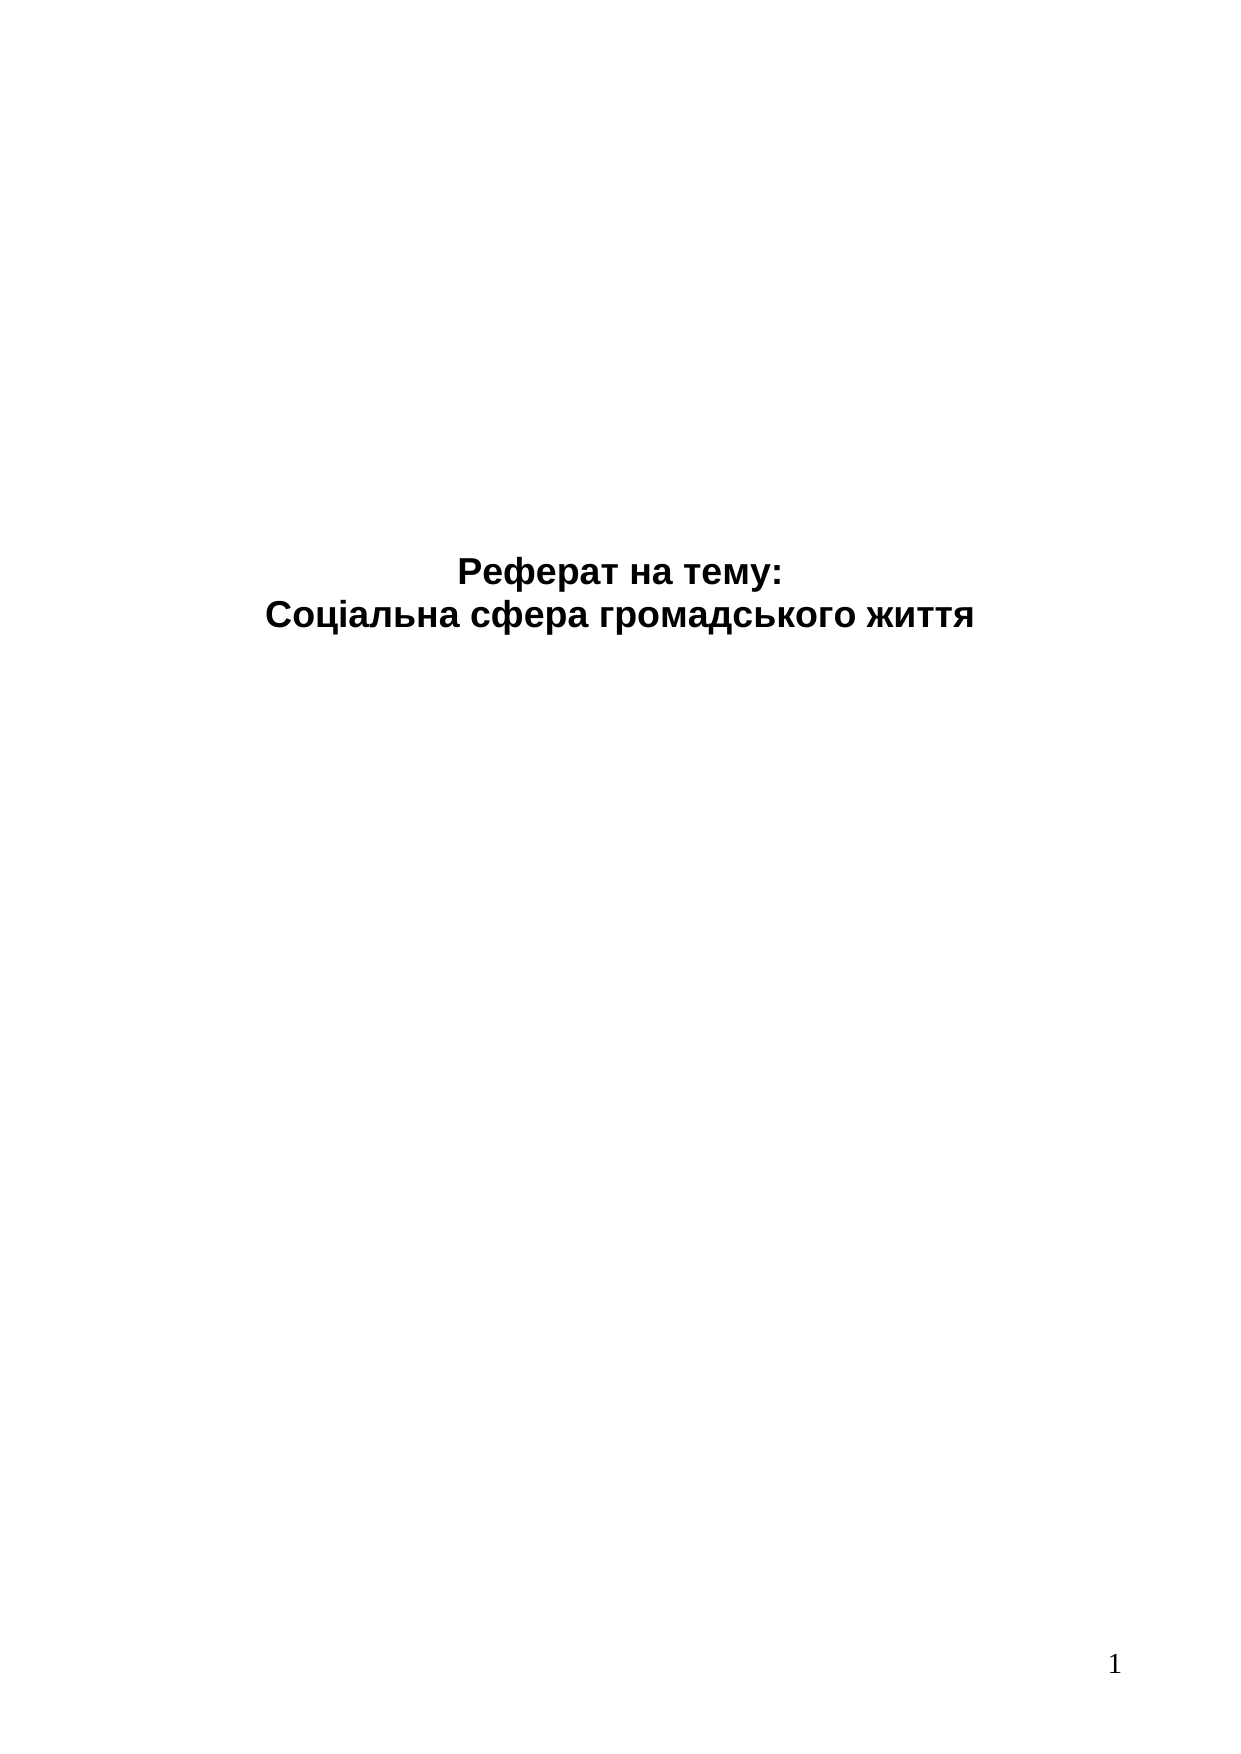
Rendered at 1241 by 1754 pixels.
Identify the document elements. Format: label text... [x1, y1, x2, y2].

text Реферат на тему: [118, 549, 1122, 592]
text Соціальна сфера громадського життя [118, 592, 1122, 636]
